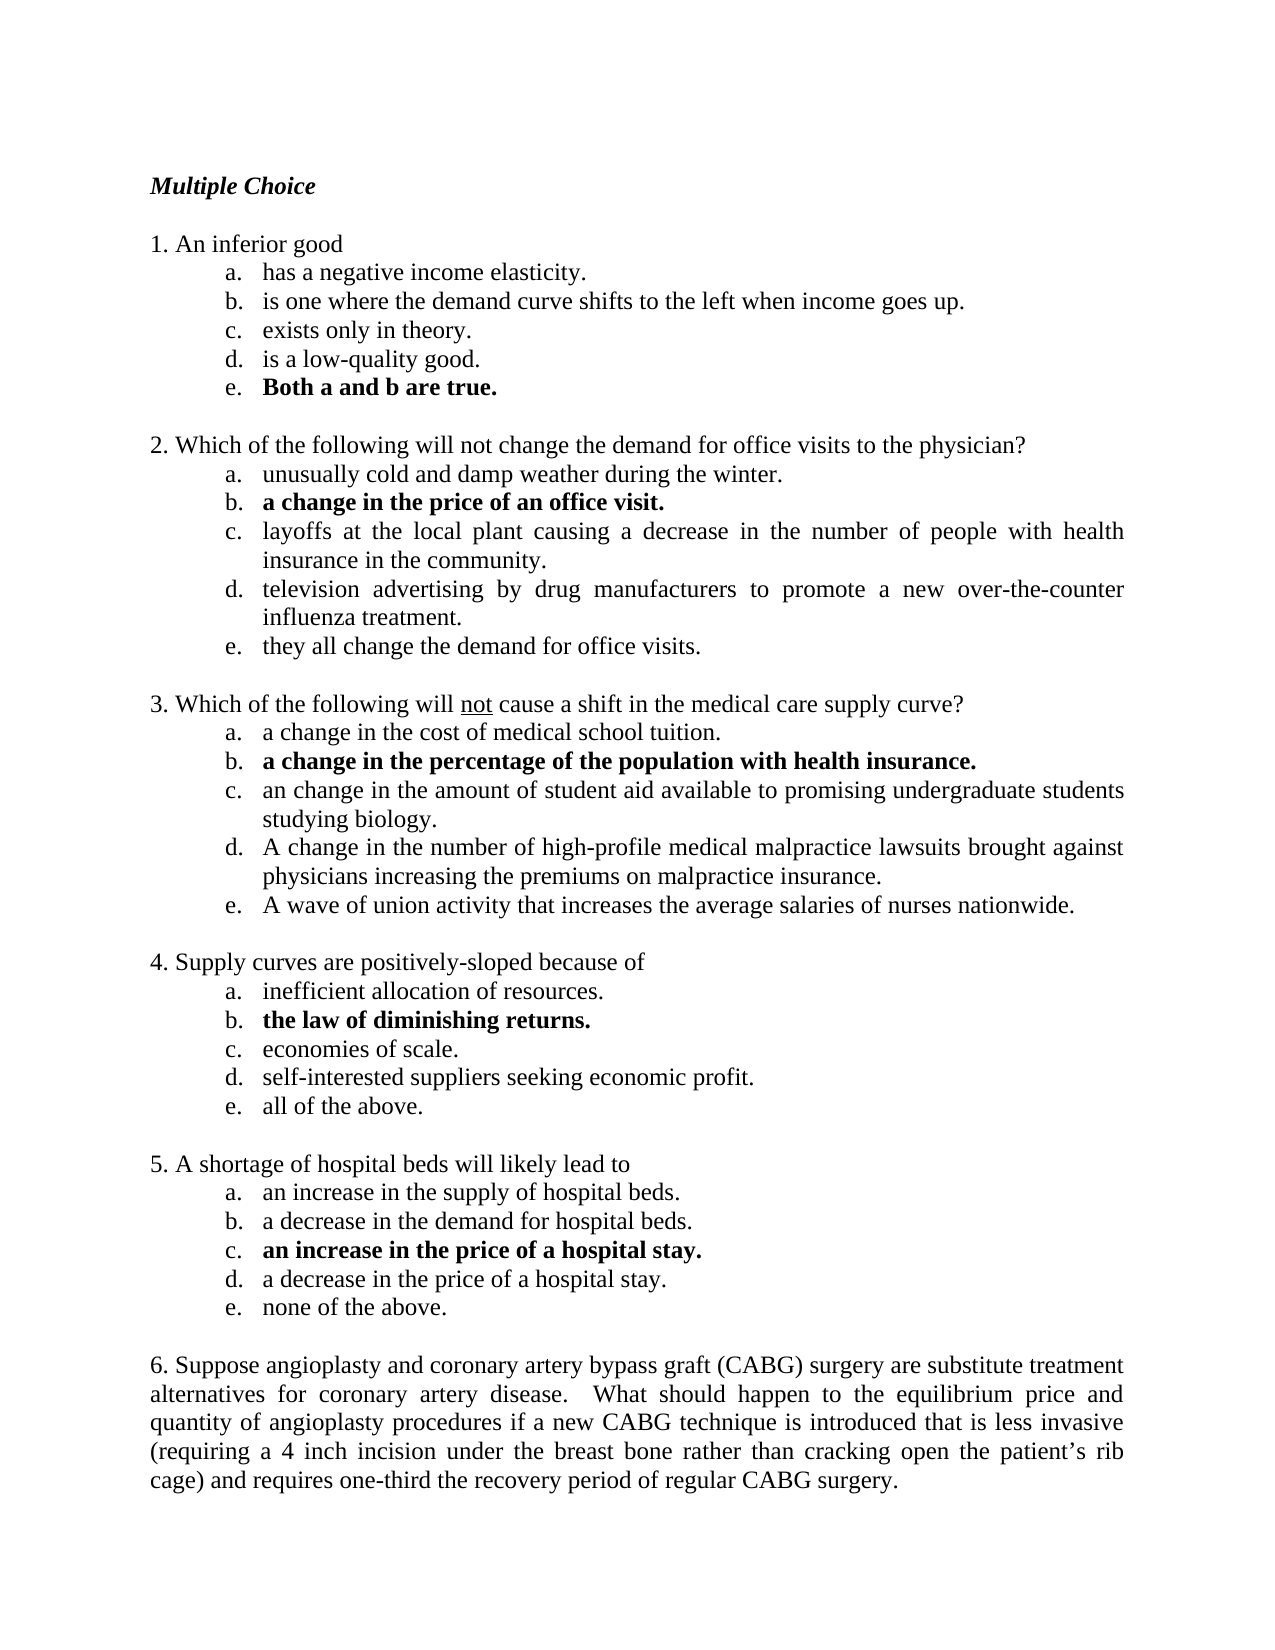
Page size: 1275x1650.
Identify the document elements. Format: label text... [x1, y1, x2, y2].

text 2. Which of the following will not change the demand for office visits to the physician? [150, 430, 1125, 459]
list an change in the amount of student aid available to promising undergraduate students studying biology. [225, 775, 1125, 832]
text Multiple Choice [150, 150, 1125, 200]
list self-interested suppliers seeking economic profit. [225, 1062, 1125, 1091]
list has a negative income elasticity. [225, 257, 1125, 286]
text 4. Supply curves are positively-sloped because of [150, 947, 1125, 976]
list is one where the demand curve shifts to the left when income goes up. [225, 286, 1125, 315]
list A wave of union activity that increases the average salaries of nurses nationwide. [225, 890, 1125, 919]
list all of the above. [225, 1091, 1125, 1120]
list is a low-quality good. [225, 344, 1125, 372]
list unusually cold and damp weather during the winter. [225, 459, 1125, 487]
list a change in the percentage of the population with health insurance. [225, 746, 1125, 775]
list A change in the number of high-profile medical malpractice lawsuits brought against physicians increasing the premiums on malpractice insurance. [225, 832, 1125, 890]
text 1. An inferior good [150, 229, 1125, 257]
list the law of diminishing returns. [225, 1005, 1125, 1034]
list a change in the cost of medical school tuition. [225, 717, 1125, 746]
list Both a and b are true. [225, 372, 1125, 401]
text 3. Which of the following will not cause a shift in the medical care supply curve? [150, 689, 1125, 717]
list they all change the demand for office visits. [225, 631, 1125, 660]
list inefficient allocation of resources. [225, 976, 1125, 1005]
list an increase in the price of a hospital stay. [225, 1235, 1125, 1264]
text 6. Suppose angioplasty and coronary artery bypass graft (CABG) surgery are substitute treatment alternatives for coronary artery disease. What should happen to the equilibrium price and quantity of angioplasty procedures if a new CABG technique is introduced that is less invasive (requiring a 4 inch incision under the breast bone rather than cracking open the patient’s rib cage) and requires one-third the recovery period of regular CABG surgery. [150, 1350, 1125, 1494]
list television advertising by drug manufacturers to promote a new over-the-counter influenza treatment. [225, 574, 1125, 631]
list exists only in theory. [225, 315, 1125, 344]
list a change in the price of an office visit. [225, 487, 1125, 516]
list none of the above. [225, 1292, 1125, 1321]
list a decrease in the price of a hospital stay. [225, 1264, 1125, 1292]
list economies of scale. [225, 1034, 1125, 1062]
list layoffs at the local plant causing a decrease in the number of people with health insurance in the community. [225, 516, 1125, 574]
list a decrease in the demand for hospital beds. [225, 1206, 1125, 1235]
text 5. A shortage of hospital beds will likely lead to [150, 1149, 1125, 1177]
list an increase in the supply of hospital beds. [225, 1177, 1125, 1206]
